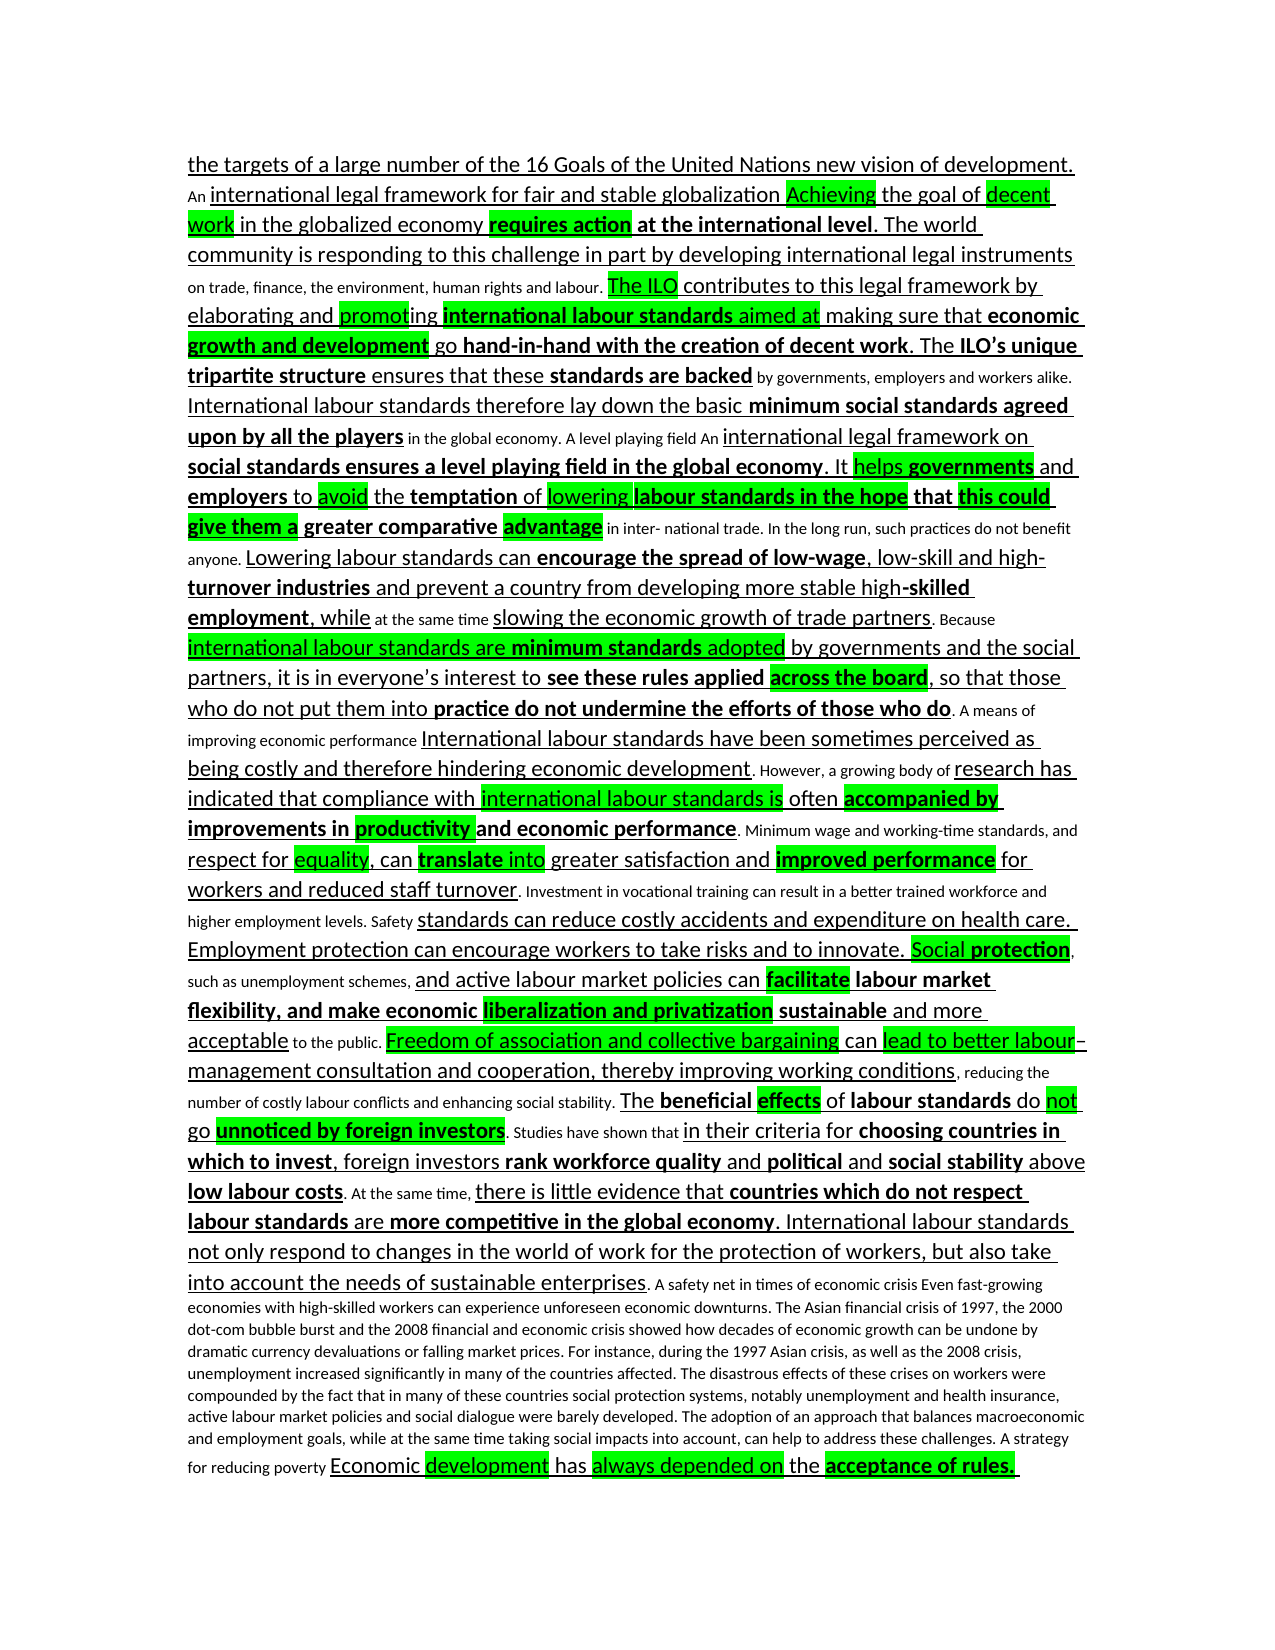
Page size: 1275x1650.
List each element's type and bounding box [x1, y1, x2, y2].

text [187, 150, 1087, 1479]
